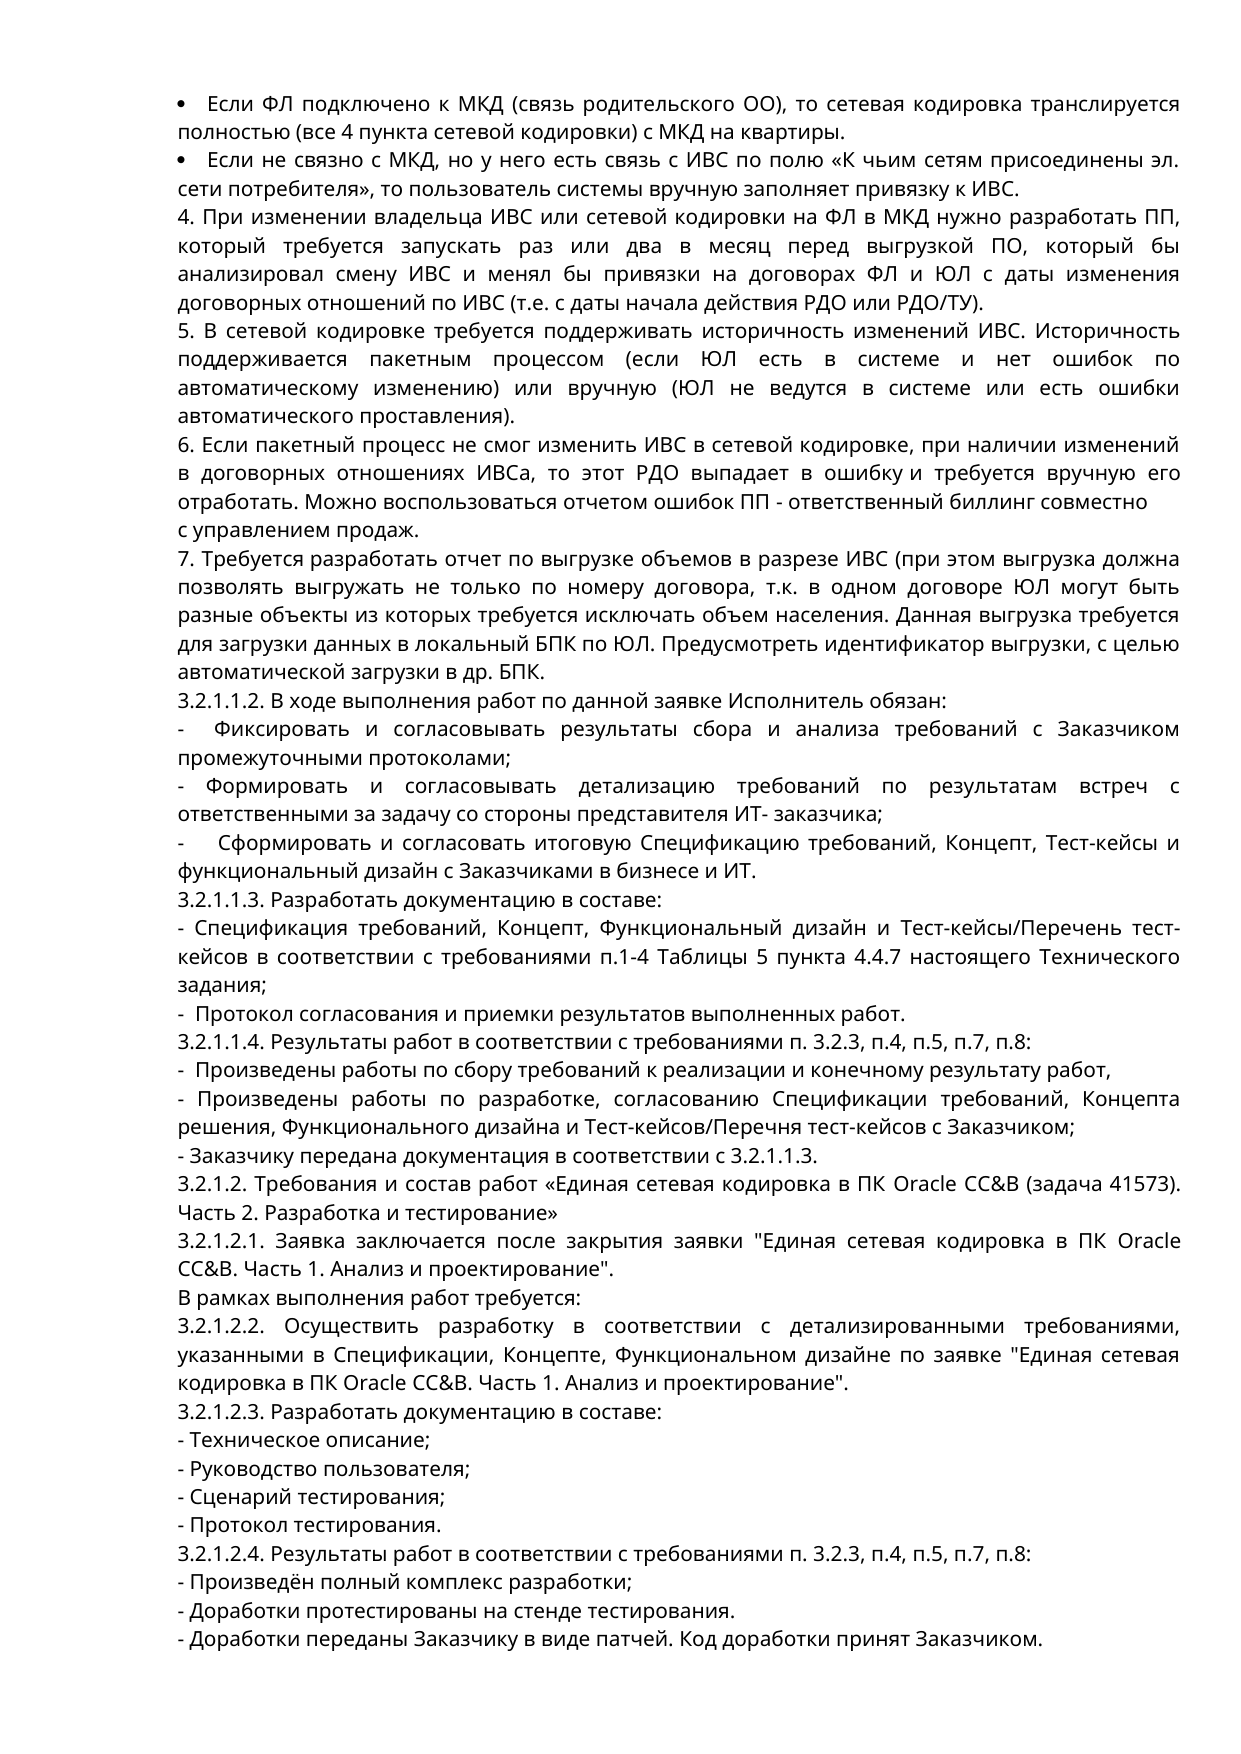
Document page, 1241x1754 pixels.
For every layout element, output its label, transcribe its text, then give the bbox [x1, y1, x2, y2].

text - Заказчику передана документация в соответствии с 3.2.1.1.3. [177, 1141, 1181, 1169]
text - Протокол тестирования. [177, 1511, 1181, 1539]
text 7. Требуется разработать отчет по выгрузке объемов в разрезе ИВС (при этом выгрузка должна позволять выгружать не только по номеру договора, т.к. в одном договоре ЮЛ могут быть разные объекты из которых требуется исключать объем населения. Данная выгрузка требуется для загрузки данных в локальный БПК по ЮЛ. Предусмотреть идентификатор выгрузки, с целью автоматической загрузки в др. БПК. [177, 544, 1181, 686]
text В рамках выполнения работ требуется: [177, 1283, 1181, 1311]
text - Сформировать и согласовать итоговую Спецификацию требований, Концепт, Тест-кейсы и функциональный дизайн с Заказчиками в бизнесе и ИТ. [177, 828, 1181, 885]
text - Произведены работы по разработке, согласованию Спецификации требований, Концепта решения, Функционального дизайна и Тест-кейсов/Перечня тест-кейсов с Заказчиком; [177, 1084, 1181, 1141]
text - Фиксировать и согласовывать результаты сбора и анализа требований с Заказчиком промежуточными протоколами; [177, 714, 1181, 771]
text 3.2.1.2.4. Результаты работ в соответствии с требованиями п. 3.2.3, п.4, п.5, п.7, п.8: [177, 1539, 1181, 1567]
text 5. В сетевой кодировке требуется поддерживать историчность изменений ИВС. Историчность поддерживается пакетным процессом (если ЮЛ есть в системе и нет ошибок по автоматическому изменению) или вручную (ЮЛ не ведутся в системе или есть ошибки автоматического проставления). [177, 316, 1181, 430]
text 3.2.1.2. Требования и состав работ «Единая сетевая кодировка в ПК Oracle CC&B (задача 41573). Часть 2. Разработка и тестирование» [177, 1169, 1181, 1226]
text - Произведён полный комплекс разработки; [177, 1567, 1181, 1596]
text - Формировать и согласовывать детализацию требований по результатам встреч с ответственными за задачу со стороны представителя ИТ- заказчика; [177, 771, 1181, 828]
text 4. При изменении владельца ИВС или сетевой кодировки на ФЛ в МКД нужно разработать ПП, который требуется запускать раз или два в месяц перед выгрузкой ПО, который бы анализировал смену ИВС и менял бы привязки на договорах ФЛ и ЮЛ с даты изменения договорных отношений по ИВС (т.е. с даты начала действия РДО или РДО/ТУ). [177, 202, 1181, 316]
text - Произведены работы по сбору требований к реализации и конечному результату работ, [177, 1056, 1181, 1084]
text 3.2.1.1.3. Разработать документацию в составе: [177, 885, 1181, 913]
text 3.2.1.1.2. В ходе выполнения работ по данной заявке Исполнитель обязан: [177, 686, 1181, 714]
list Если не связно с МКД, но у него есть связь с ИВС по полю «К чьим сетям присоединены эл. сети потребителя», то пользователь системы вручную заполняет привязку к ИВС. [177, 146, 1181, 202]
text 3.2.1.1.4. Результаты работ в соответствии с требованиями п. 3.2.3, п.4, п.5, п.7, п.8: [177, 1027, 1181, 1056]
text 6. Если пакетный процесс не смог изменить ИВС в сетевой кодировке, при наличии изменений в договорных отношениях ИВСа, то этот РДО выпадает в ошибку и требуется вручную его отработать. Можно воспользоваться отчетом ошибок ПП - ответственный биллинг совместно [177, 430, 1181, 515]
text - Протокол согласования и приемки результатов выполненных работ. [177, 999, 1181, 1027]
text - Техническое описание; [177, 1425, 1181, 1454]
text с управлением продаж. [177, 515, 1181, 544]
text - Спецификация требований, Концепт, Функциональный дизайн и Тест-кейсы/Перечень тест-кейсов в соответствии с требованиями п.1-4 Таблицы 5 пункта 4.4.7 настоящего Технического задания; [177, 913, 1181, 999]
list Если ФЛ подключено к МКД (связь родительского ОО), то сетевая кодировка транслируется полностью (все 4 пункта сетевой кодировки) с МКД на квартиры. [177, 89, 1181, 146]
text 3.2.1.2.3. Разработать документацию в составе: [177, 1397, 1181, 1425]
text - Доработки протестированы на стенде тестирования. [177, 1596, 1181, 1624]
text - Доработки переданы Заказчику в виде патчей. Код доработки принят Заказчиком. [177, 1624, 1181, 1653]
text - Сценарий тестирования; [177, 1482, 1181, 1511]
text 3.2.1.2.1. Заявка заключается после закрытия заявки "Единая сетевая кодировка в ПК Oracle CC&B. Часть 1. Анализ и проектирование". [177, 1226, 1181, 1283]
text - Руководство пользователя; [177, 1454, 1181, 1482]
text 3.2.1.2.2. Осуществить разработку в соответствии с детализированными требованиями, указанными в Спецификации, Концепте, Функциональном дизайне по заявке "Единая сетевая кодировка в ПК Oracle CC&B. Часть 1. Анализ и проектирование". [177, 1311, 1181, 1397]
